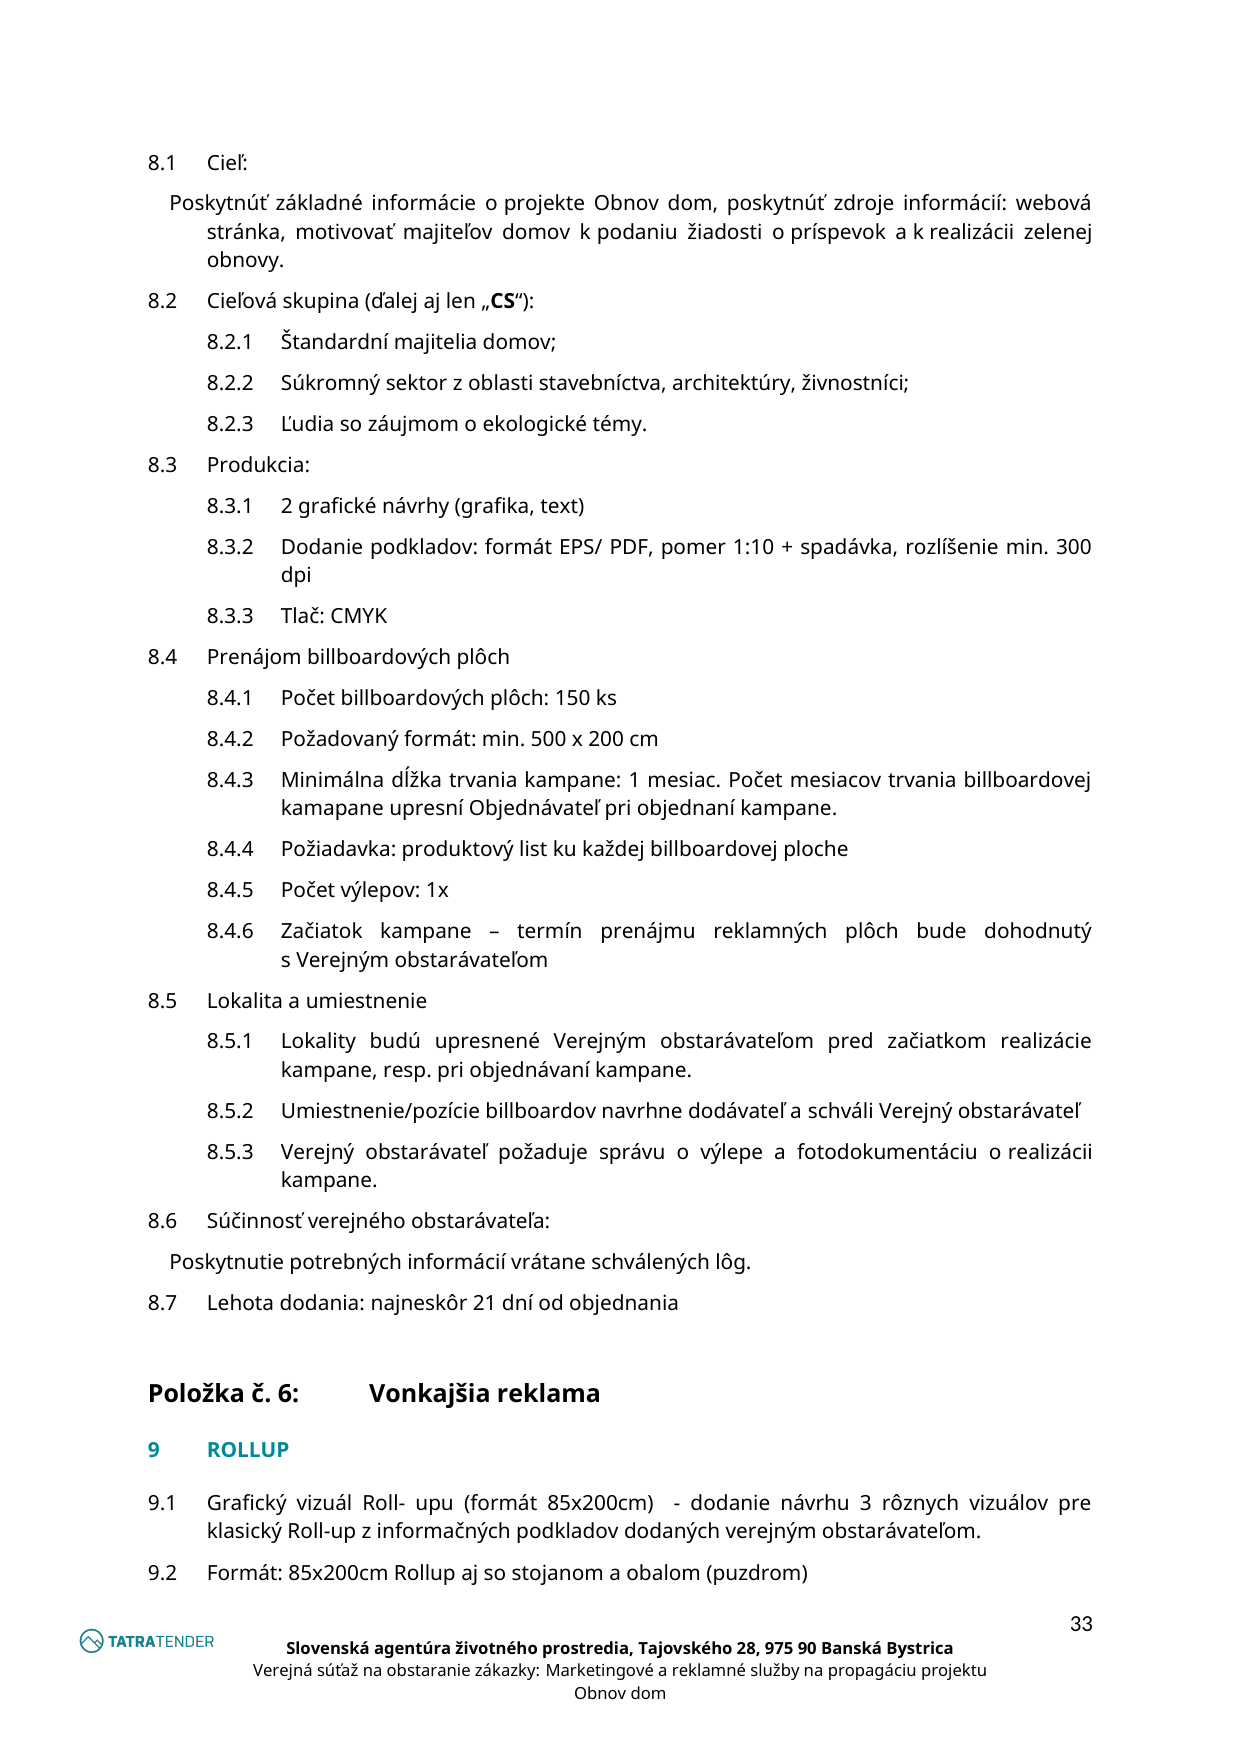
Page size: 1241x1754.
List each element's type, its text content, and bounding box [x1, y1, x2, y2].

text Poskytnúť základné informácie o projekte Obnov dom, poskytnúť zdroje informácií: webová stránka, motivovať majiteľov domov k podaniu žiadosti o príspevok a k realizácii zelenej obnovy. [169, 188, 1093, 274]
list Počet billboardových plôch: 150 ks [207, 683, 1093, 712]
list Minimálna dĺžka trvania kampane: 1 mesiac. Počet mesiacov trvania billboardovej kamapane upresní Objednávateľ pri objednaní kampane. [207, 765, 1093, 822]
list Tlač: CMYK [207, 601, 1093, 630]
list Verejný obstarávateľ požaduje správu o výlepe a fotodokumentáciu o realizácii kampane. [207, 1137, 1093, 1194]
list RolluP [148, 1435, 1093, 1463]
list Štandardní majitelia domov; [207, 327, 1093, 356]
list Cieľová skupina (ďalej aj len „CS“): [148, 286, 1093, 315]
list Začiatok kampane – termín prenájmu reklamných plôch bude dohodnutý s Verejným obstarávateľom [207, 916, 1093, 973]
list Lehota dodania: najneskôr 21 dní od objednania [148, 1288, 1093, 1317]
list Požadovaný formát: min. 500 x 200 cm [207, 724, 1093, 753]
list Lokality budú upresnené Verejným obstarávateľom pred začiatkom realizácie kampane, resp. pri objednávaní kampane. [207, 1027, 1093, 1083]
list Dodanie podkladov: formát EPS/ PDF, pomer 1:10 + spadávka, rozlíšenie min. 300 dpi [207, 532, 1093, 589]
list 2 grafické návrhy (grafika, text) [207, 491, 1093, 519]
list Cieľ: [148, 148, 1093, 176]
text Poskytnutie potrebných informácií vrátane schválených lôg. [169, 1247, 1093, 1276]
list Počet výlepov: 1x [207, 875, 1093, 904]
text Položka č. 6: Vonkajšia reklama [148, 1376, 1093, 1410]
list Formát: 85x200cm Rollup aj so stojanom a obalom (puzdrom) [148, 1558, 1093, 1586]
list Požiadavka: produktový list ku každej billboardovej ploche [207, 834, 1093, 863]
list Súkromný sektor z oblasti stavebníctva, architektúry, živnostníci; [207, 368, 1093, 397]
list Umiestnenie/pozície billboardov navrhne dodávateľ a schváli Verejný obstarávateľ [207, 1096, 1093, 1124]
list Produkcia: [148, 450, 1093, 478]
picture [77, 1617, 224, 1662]
list Grafický vizuál Roll- upu (formát 85x200cm) - dodanie návrhu 3 rôznych vizuálov pre klasický Roll-up z informačných podkladov dodaných verejným obstarávateľom. [148, 1488, 1093, 1545]
list Súčinnosť verejného obstarávateľa: [148, 1206, 1093, 1235]
list Prenájom billboardových plôch [148, 642, 1093, 671]
list Ľudia so záujmom o ekologické témy. [207, 409, 1093, 438]
list Lokalita a umiestnenie [148, 986, 1093, 1014]
